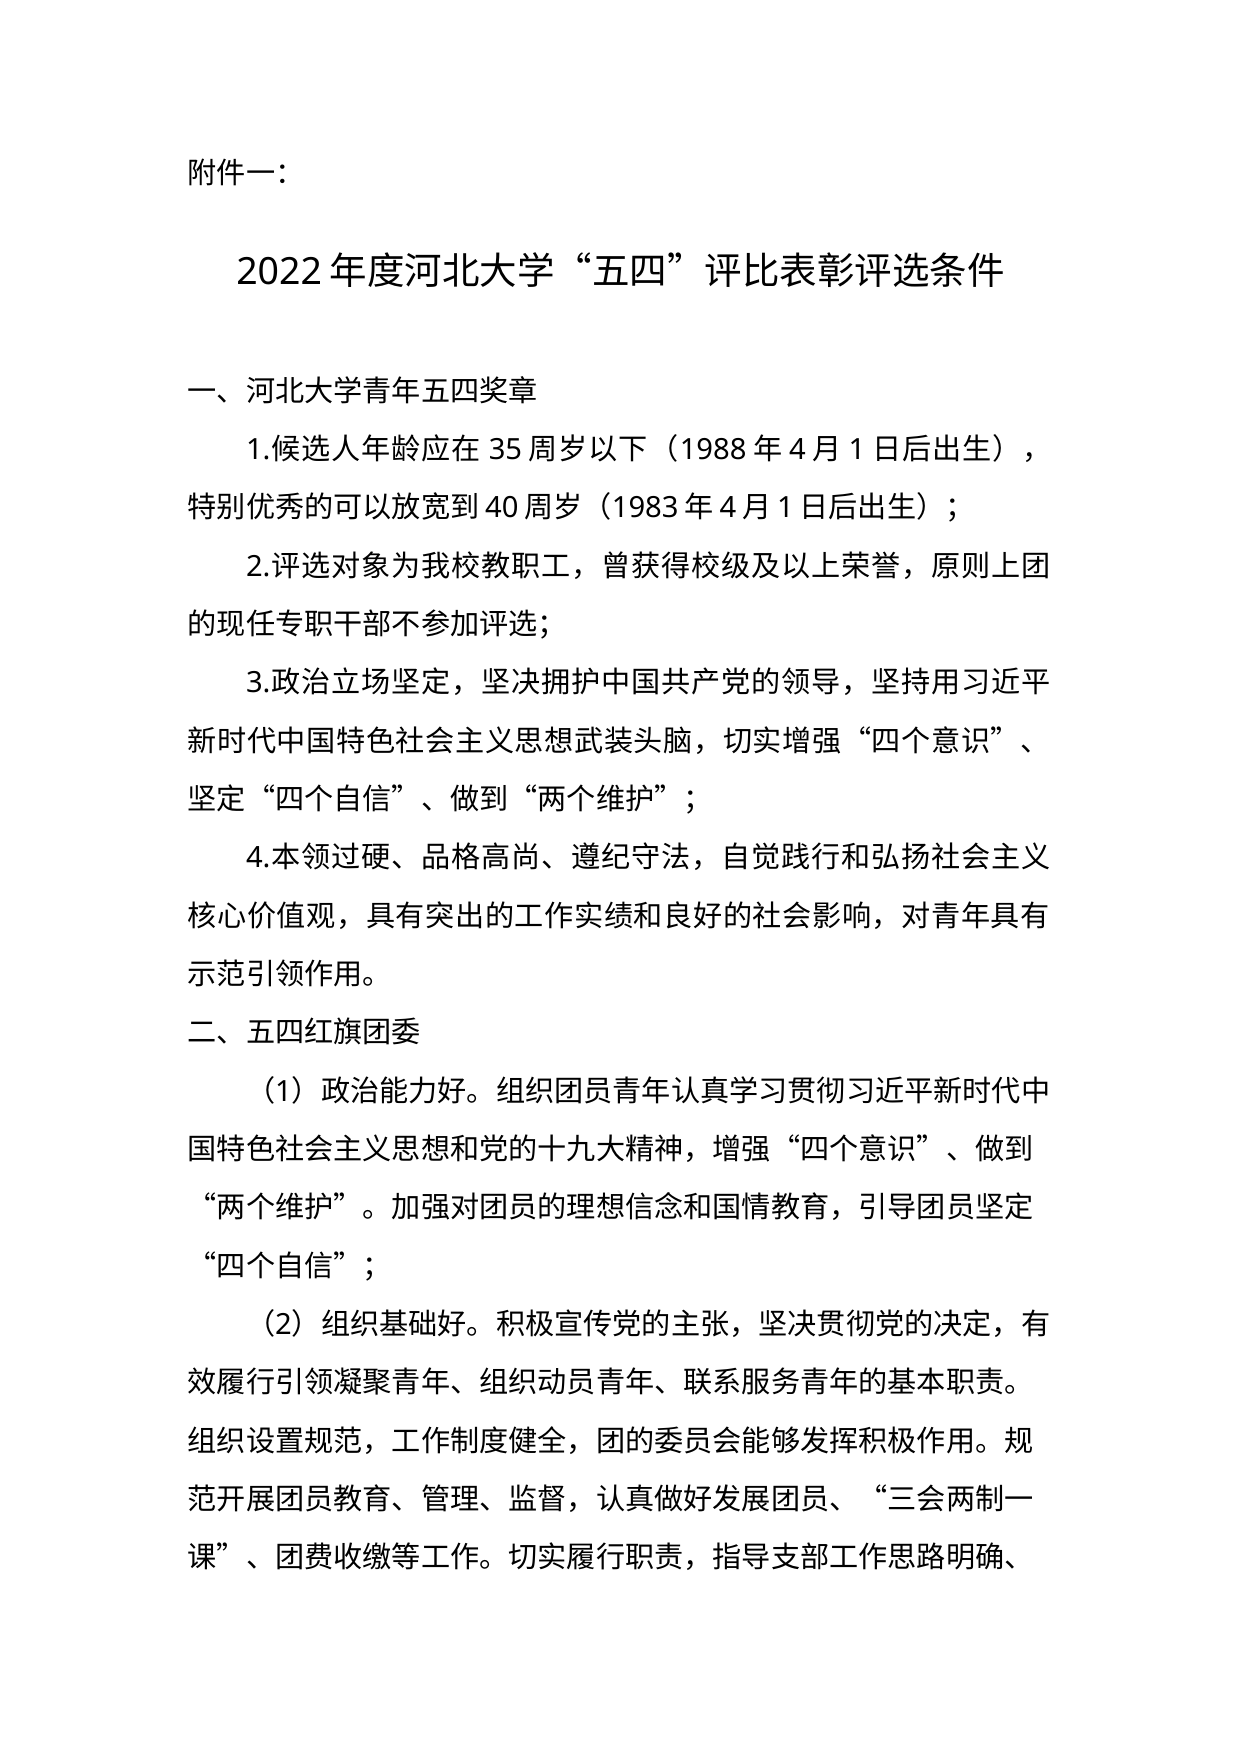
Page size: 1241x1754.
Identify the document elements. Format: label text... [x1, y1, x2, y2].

title 3.政治立场坚定，坚决拥护中国共产党的领导，坚持用习近平新时代中国特色社会主义思想武装头脑，切实增强“四个意识”、坚定“四个自信”、做到“两个维护”； [187, 646, 1053, 821]
subtitle 附件一： [187, 150, 1053, 192]
title 2.评选对象为我校教职工，曾获得校级及以上荣誉，原则上团的现任专职干部不参加评选； [187, 529, 1053, 646]
list （1）政治能力好。组织团员青年认真学习贯彻习近平新时代中国特色社会主义思想和党的十九大精神，增强“四个意识”、做到“两个维护”。加强对团员的理想信念和国情教育，引导团员坚定“四个自信”； [187, 1054, 1053, 1288]
title 1.候选人年龄应在35周岁以下（1988年4月1日后出生），特别优秀的可以放宽到40周岁（1983年4月1日后出生）； [187, 413, 1053, 529]
subtitle 一、河北大学青年五四奖章 [187, 354, 1053, 413]
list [187, 1288, 1053, 1579]
subtitle 二、五四红旗团委 [187, 996, 1053, 1054]
title 2022年度河北大学“五四”评比表彰评选条件 [187, 238, 1053, 296]
title 4.本领过硬、品格高尚、遵纪守法，自觉践行和弘扬社会主义核心价值观，具有突出的工作实绩和良好的社会影响，对青年具有示范引领作用。 [187, 821, 1053, 996]
